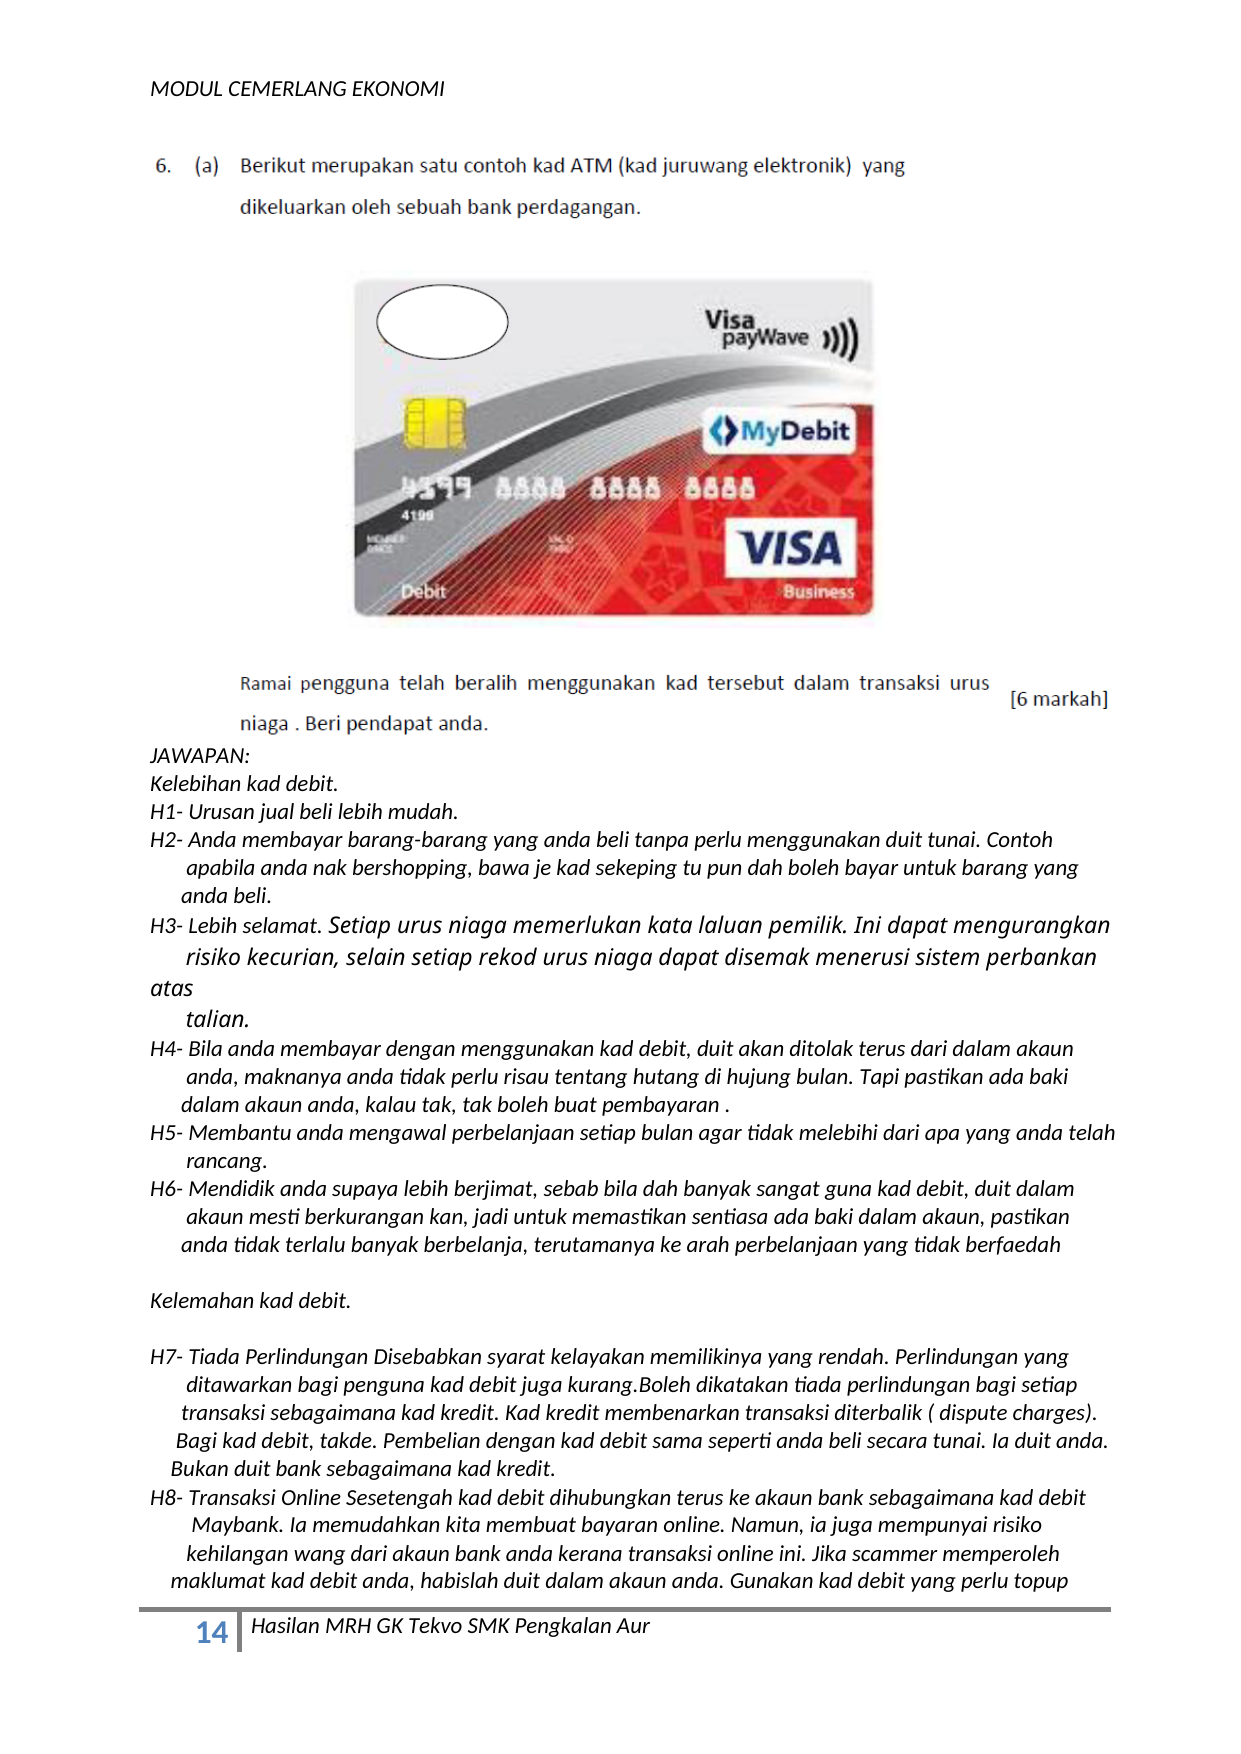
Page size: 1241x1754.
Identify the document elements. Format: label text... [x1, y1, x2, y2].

text dalam akaun anda, kalau tak, tak boleh buat pembayaran . [150, 1090, 1122, 1118]
text risiko kecurian, selain setiap rekod urus niaga dapat disemak menerusi sistem perbankan atas [150, 941, 1122, 1003]
text H4- Bila anda membayar dengan menggunakan kad debit, duit akan ditolak terus dari dalam akaun [150, 1034, 1122, 1062]
text anda beli. [150, 881, 1122, 909]
text apabila anda nak bershopping, bawa je kad sekeping tu pun dah boleh bayar untuk barang yang [150, 853, 1122, 881]
picture [150, 150, 1123, 742]
text JAWAPAN: [150, 742, 1122, 769]
text H3- Lebih selamat. Setiap urus niaga memerlukan kata laluan pemilik. Ini dapat mengurangkan [150, 909, 1122, 941]
text talian. [150, 1003, 1122, 1034]
text H8- Transaksi Online Sesetengah kad debit dihubungkan terus ke akaun bank sebagaimana kad debit [150, 1483, 1122, 1511]
text Maybank. Ia memudahkan kita membuat bayaran online. Namun, ia juga mempunyai risiko [150, 1511, 1122, 1539]
text anda tidak terlalu banyak berbelanja, terutamanya ke arah perbelanjaan yang tidak berfaedah [150, 1230, 1122, 1258]
text H5- Membantu anda mengawal perbelanjaan setiap bulan agar tidak melebihi dari apa yang anda telah [150, 1118, 1122, 1146]
text H2- Anda membayar barang-barang yang anda beli tanpa perlu menggunakan duit tunai. Contoh [150, 825, 1122, 853]
text transaksi sebagaimana kad kredit. Kad kredit membenarkan transaksi diterbalik ( dispute charges). [150, 1398, 1122, 1427]
text Bagi kad debit, takde. Pembelian dengan kad debit sama seperti anda beli secara tunai. Ia duit anda. [150, 1427, 1122, 1454]
text H6- Mendidik anda supaya lebih berjimat, sebab bila dah banyak sangat guna kad debit, duit dalam [150, 1174, 1122, 1202]
text Bukan duit bank sebagaimana kad kredit. [150, 1454, 1122, 1483]
text maklumat kad debit anda, habislah duit dalam akaun anda. Gunakan kad debit yang perlu topup [150, 1567, 1122, 1595]
text ditawarkan bagi penguna kad debit juga kurang.Boleh dikatakan tiada perlindungan bagi setiap [150, 1371, 1122, 1398]
text akaun mesti berkurangan kan, jadi untuk memastikan sentiasa ada baki dalam akaun, pastikan [150, 1202, 1122, 1230]
text kehilangan wang dari akaun bank anda kerana transaksi online ini. Jika scammer memperoleh [150, 1539, 1122, 1567]
text H1- Urusan jual beli lebih mudah. [150, 797, 1122, 825]
text H7- Tiada Perlindungan Disebabkan syarat kelayakan memilikinya yang rendah. Perlindungan yang [150, 1342, 1122, 1371]
text Kelebihan kad debit. [150, 769, 1122, 797]
text rancang. [150, 1146, 1122, 1174]
text anda, maknanya anda tidak perlu risau tentang hutang di hujung bulan. Tapi pastikan ada baki [150, 1062, 1122, 1090]
text Kelemahan kad debit. [150, 1286, 1122, 1314]
